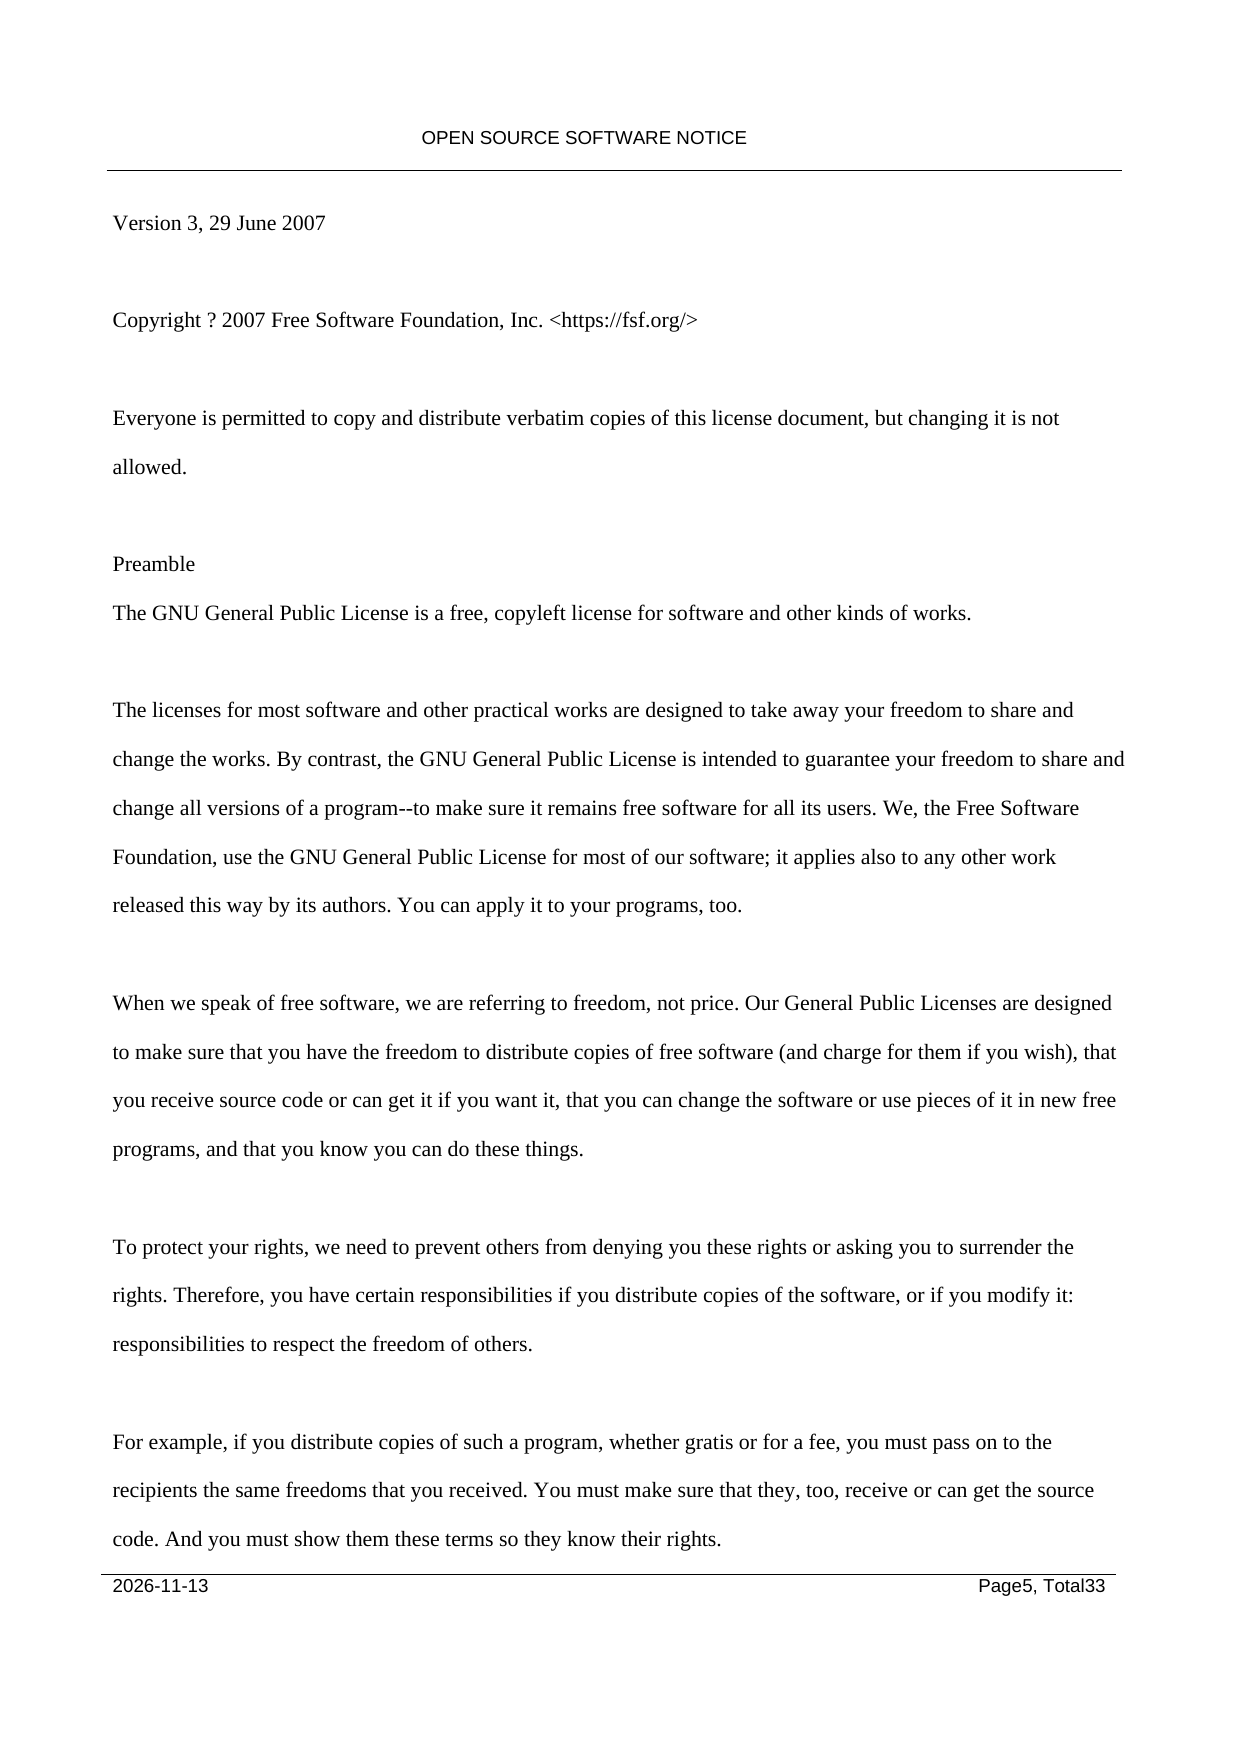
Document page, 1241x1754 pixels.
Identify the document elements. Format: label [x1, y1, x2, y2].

text [112, 206, 1128, 1555]
